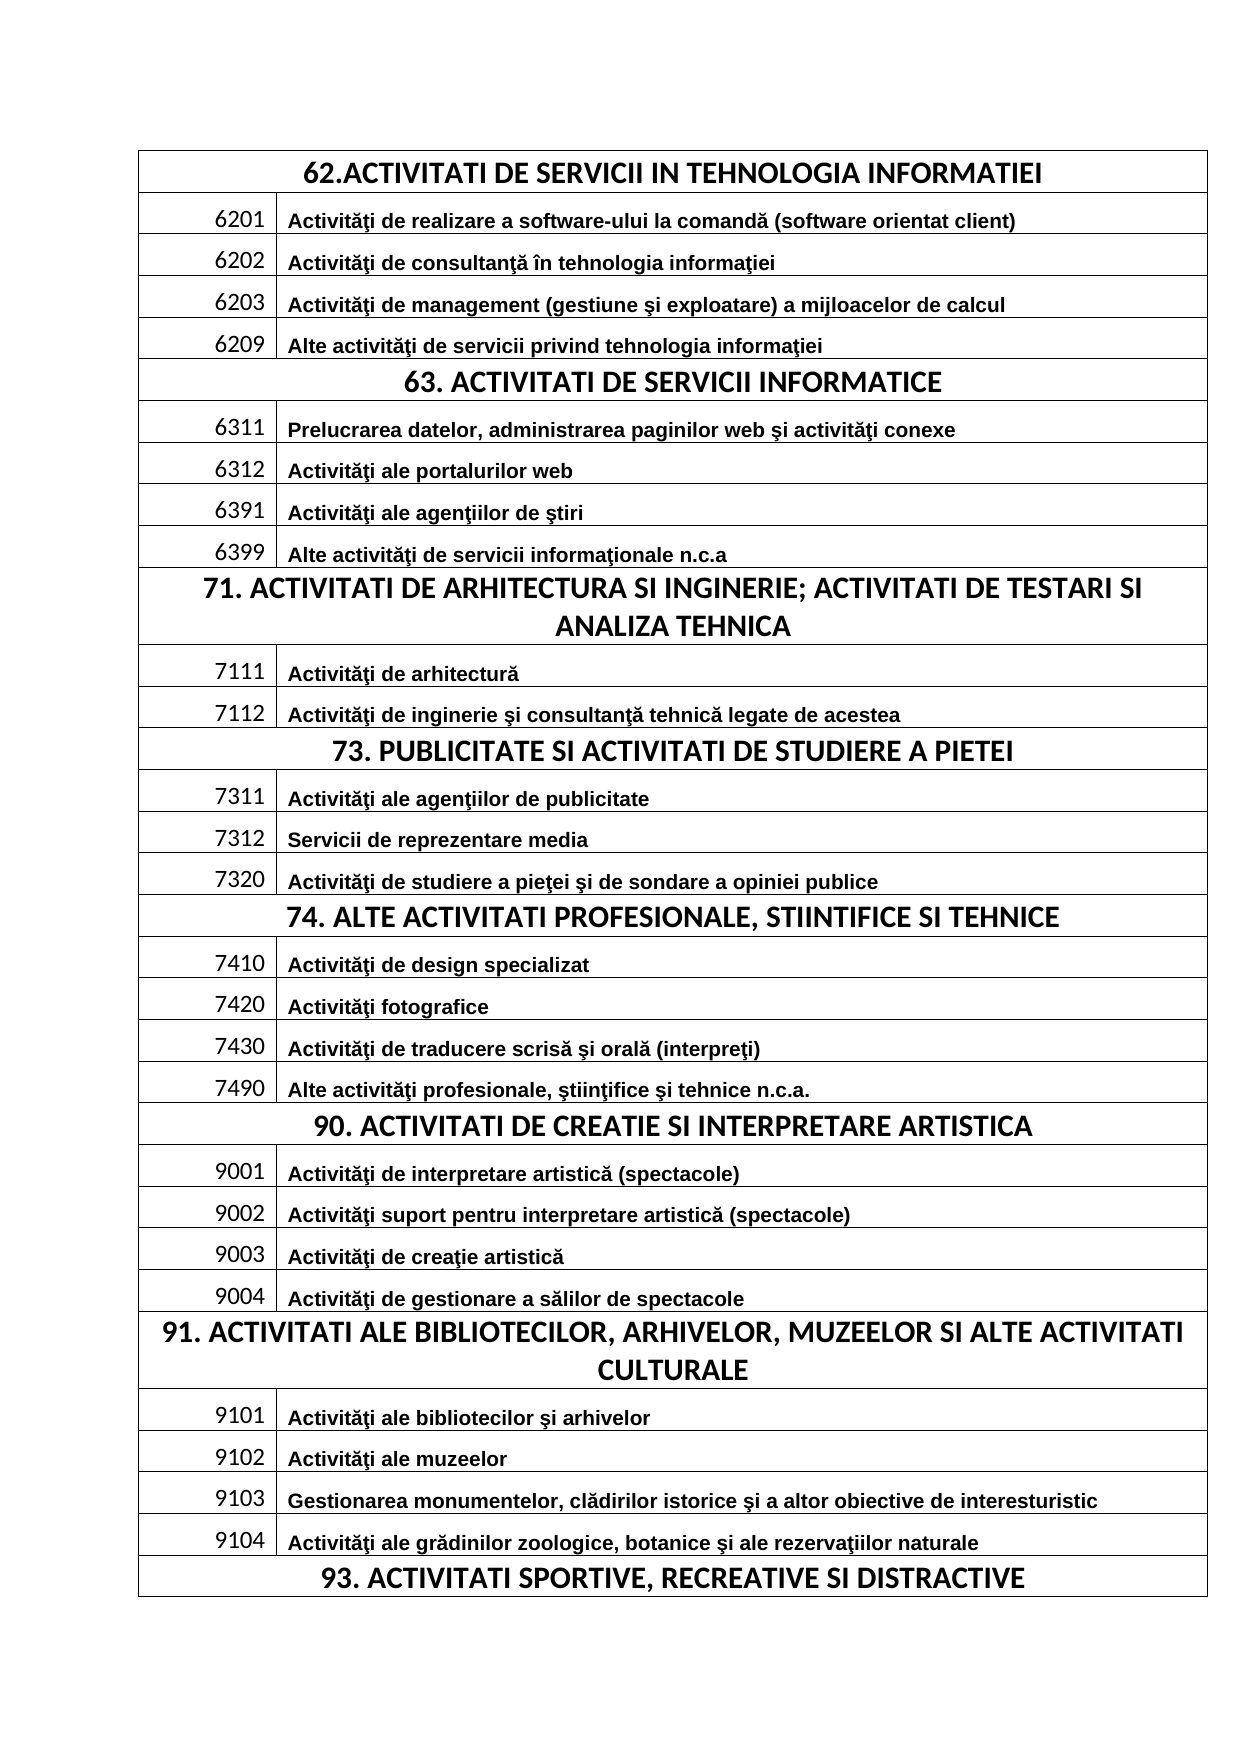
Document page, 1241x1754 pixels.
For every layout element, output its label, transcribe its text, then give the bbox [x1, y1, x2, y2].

table_cell 9103 [139, 1472, 276, 1513]
table_cell 7490 [139, 1062, 276, 1102]
table_cell 7420 [139, 978, 276, 1019]
table_cell 63. ACTIVITATI DE SERVICII INFORMATICE [139, 359, 1207, 400]
table_cell 91. ACTIVITATI ALE BIBLIOTECILOR, ARHIVELOR, MUZEELOR SI ALTE ACTIVITATI CULTURALE [139, 1312, 1207, 1388]
table_cell 6202 [139, 234, 276, 275]
table_cell Activităţi de realizare a software-ului la comandă (software orientat client) [277, 193, 1207, 233]
table_cell 7430 [139, 1020, 276, 1061]
table_cell 6209 [139, 318, 276, 358]
table_cell Activităţi suport pentru interpretare artistică (spectacole) [277, 1187, 1207, 1227]
table_cell Alte activităţi de servicii privind tehnologia informaţiei [277, 318, 1207, 358]
table_cell 62.ACTIVITATI DE SERVICII IN TEHNOLOGIA INFORMATIEI [139, 151, 1207, 192]
table_cell Gestionarea monumentelor, clădirilor istorice şi a altor obiective de interesturistic [277, 1472, 1207, 1513]
table_cell 73. PUBLICITATE SI ACTIVITATI DE STUDIERE A PIETEI [139, 728, 1207, 769]
table_cell Activităţi de interpretare artistică (spectacole) [277, 1145, 1207, 1186]
table_cell 9002 [139, 1187, 276, 1227]
table_cell Activităţi de management (gestiune şi exploatare) a mijloacelor de calcul [277, 276, 1207, 317]
table_cell 9004 [139, 1270, 276, 1311]
table_cell Activităţi de inginerie şi consultanţă tehnică legate de acestea [277, 687, 1207, 727]
table_cell 9102 [139, 1431, 276, 1471]
table_cell 9001 [139, 1145, 276, 1186]
table_cell 6203 [139, 276, 276, 317]
table_cell Activităţi ale agenţiilor de ştiri [277, 484, 1207, 525]
table_cell 7320 [139, 853, 276, 894]
table_cell 93. ACTIVITATI SPORTIVE, RECREATIVE SI DISTRACTIVE [139, 1556, 1207, 1596]
table_cell 7410 [139, 937, 276, 977]
table_cell Activităţi de traducere scrisă şi orală (interpreţi) [277, 1020, 1207, 1061]
table_cell 74. ALTE ACTIVITATI PROFESIONALE, STIINTIFICE SI TEHNICE [139, 895, 1207, 936]
table_cell Activităţi ale bibliotecilor şi arhivelor [277, 1389, 1207, 1429]
table_cell 90. ACTIVITATI DE CREATIE SI INTERPRETARE ARTISTICA [139, 1103, 1207, 1144]
table_cell 7312 [139, 812, 276, 852]
table_cell 6201 [139, 193, 276, 233]
table_cell Alte activităţi de servicii informaţionale n.c.a [277, 526, 1207, 567]
table_cell Alte activităţi profesionale, ştiinţifice şi tehnice n.c.a. [277, 1062, 1207, 1102]
table_cell 7112 [139, 687, 276, 727]
table_cell 6391 [139, 484, 276, 525]
table_cell Activităţi de consultanţă în tehnologia informaţiei [277, 234, 1207, 275]
table_cell Activităţi de arhitectură [277, 645, 1207, 686]
table_cell 7311 [139, 770, 276, 811]
table_cell Activităţi de studiere a pieţei şi de sondare a opiniei publice [277, 853, 1207, 894]
table_cell 9104 [139, 1514, 276, 1554]
table_cell 6399 [139, 526, 276, 567]
table_cell 7111 [139, 645, 276, 686]
table_cell Activităţi fotografice [277, 978, 1207, 1019]
table_cell Activităţi ale portalurilor web [277, 443, 1207, 483]
table_cell Servicii de reprezentare media [277, 812, 1207, 852]
table_cell 6312 [139, 443, 276, 483]
table_cell Activităţi de gestionare a sălilor de spectacole [277, 1270, 1207, 1311]
table_cell Prelucrarea datelor, administrarea paginilor web şi activităţi conexe [277, 401, 1207, 442]
table_cell Activităţi de design specializat [277, 937, 1207, 977]
table_cell Activităţi ale agenţiilor de publicitate [277, 770, 1207, 811]
table_cell 71. ACTIVITATI DE ARHITECTURA SI INGINERIE; ACTIVITATI DE TESTARI SI ANALIZA TEHNICA [139, 568, 1207, 644]
table_cell Activităţi ale grădinilor zoologice, botanice şi ale rezervaţiilor naturale [277, 1514, 1207, 1554]
table_cell 6311 [139, 401, 276, 442]
table_cell Activităţi ale muzeelor [277, 1431, 1207, 1471]
table_cell 9101 [139, 1389, 276, 1429]
table_cell Activităţi de creaţie artistică [277, 1228, 1207, 1269]
table_cell 9003 [139, 1228, 276, 1269]
